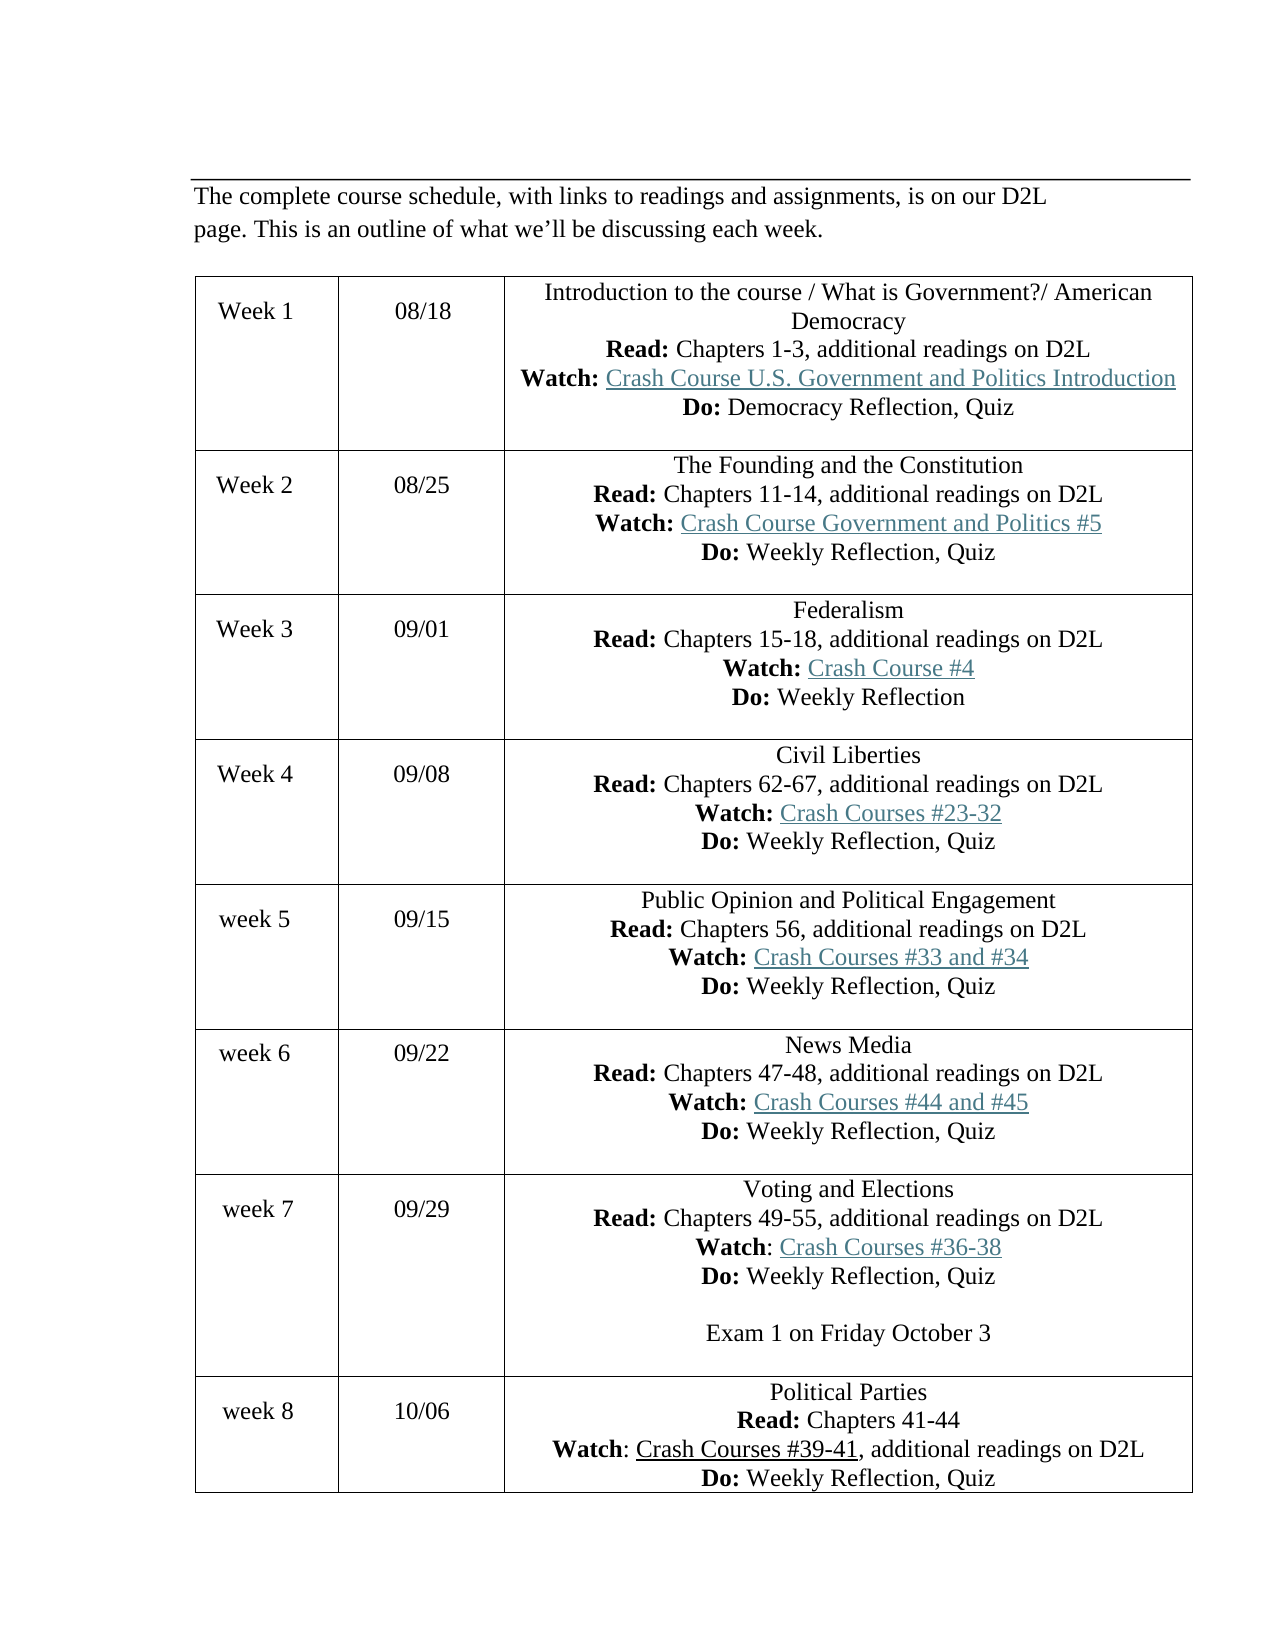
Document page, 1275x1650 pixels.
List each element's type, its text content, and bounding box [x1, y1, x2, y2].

table_cell Week 2 [196, 451, 338, 594]
table_cell The Founding and the Constitution Read: Chapters 11-14, additional readings on D2L Watch: Crash Course Government and Politics #5 Do: Weekly Reflection, Quiz [505, 451, 1192, 594]
table_cell News Media Read: Chapters 47-48, additional readings on D2L Watch: Crash Courses #44 and #45 Do: Weekly Reflection, Quiz [505, 1030, 1192, 1173]
table_cell week 5 [196, 885, 338, 1029]
table_header Week 1 [196, 277, 338, 449]
table_cell 08/25 [339, 451, 504, 594]
table_cell 09/22 [339, 1030, 504, 1173]
table_header Introduction to the course / What is Government?/ American Democracy Read: Chapters 1-3, additional readings on D2L Watch: Crash Course U.S. Government and Politics Introduction Do: Democracy Reflection, Quiz [505, 277, 1192, 449]
table_cell Civil Liberties Read: Chapters 62-67, additional readings on D2L Watch: Crash Courses #23-32 Do: Weekly Reflection, Quiz [505, 740, 1192, 884]
table_header 08/18 [339, 277, 504, 449]
table_cell week 6 [196, 1030, 338, 1173]
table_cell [505, 1377, 1192, 1492]
table_cell week 8 [196, 1377, 338, 1492]
table_cell 10/06 [339, 1377, 504, 1492]
table_cell 09/29 [339, 1175, 504, 1376]
table_cell Week 4 [196, 740, 338, 884]
text The complete course schedule, with links to readings and assignments, is on our D2L page. This is an outline of what we’ll be discussing each week. [194, 181, 1075, 243]
table_cell 09/01 [339, 595, 504, 739]
table_cell Federalism Read: Chapters 15-18, additional readings on D2L Watch: Crash Course #4 Do: Weekly Reflection [505, 595, 1192, 739]
table_cell Week 3 [196, 595, 338, 739]
table_cell 09/15 [339, 885, 504, 1029]
table_cell Public Opinion and Political Engagement Read: Chapters 56, additional readings on D2L Watch: Crash Courses #33 and #34 Do: Weekly Reflection, Quiz [505, 885, 1192, 1029]
table_cell 09/08 [339, 740, 504, 884]
table_cell Voting and Elections Read: Chapters 49-55, additional readings on D2L Watch: Crash Courses #36-38 Do: Weekly Reflection, Quiz Exam 1 on Friday October 3 [505, 1175, 1192, 1376]
table_cell week 7 [196, 1175, 338, 1376]
